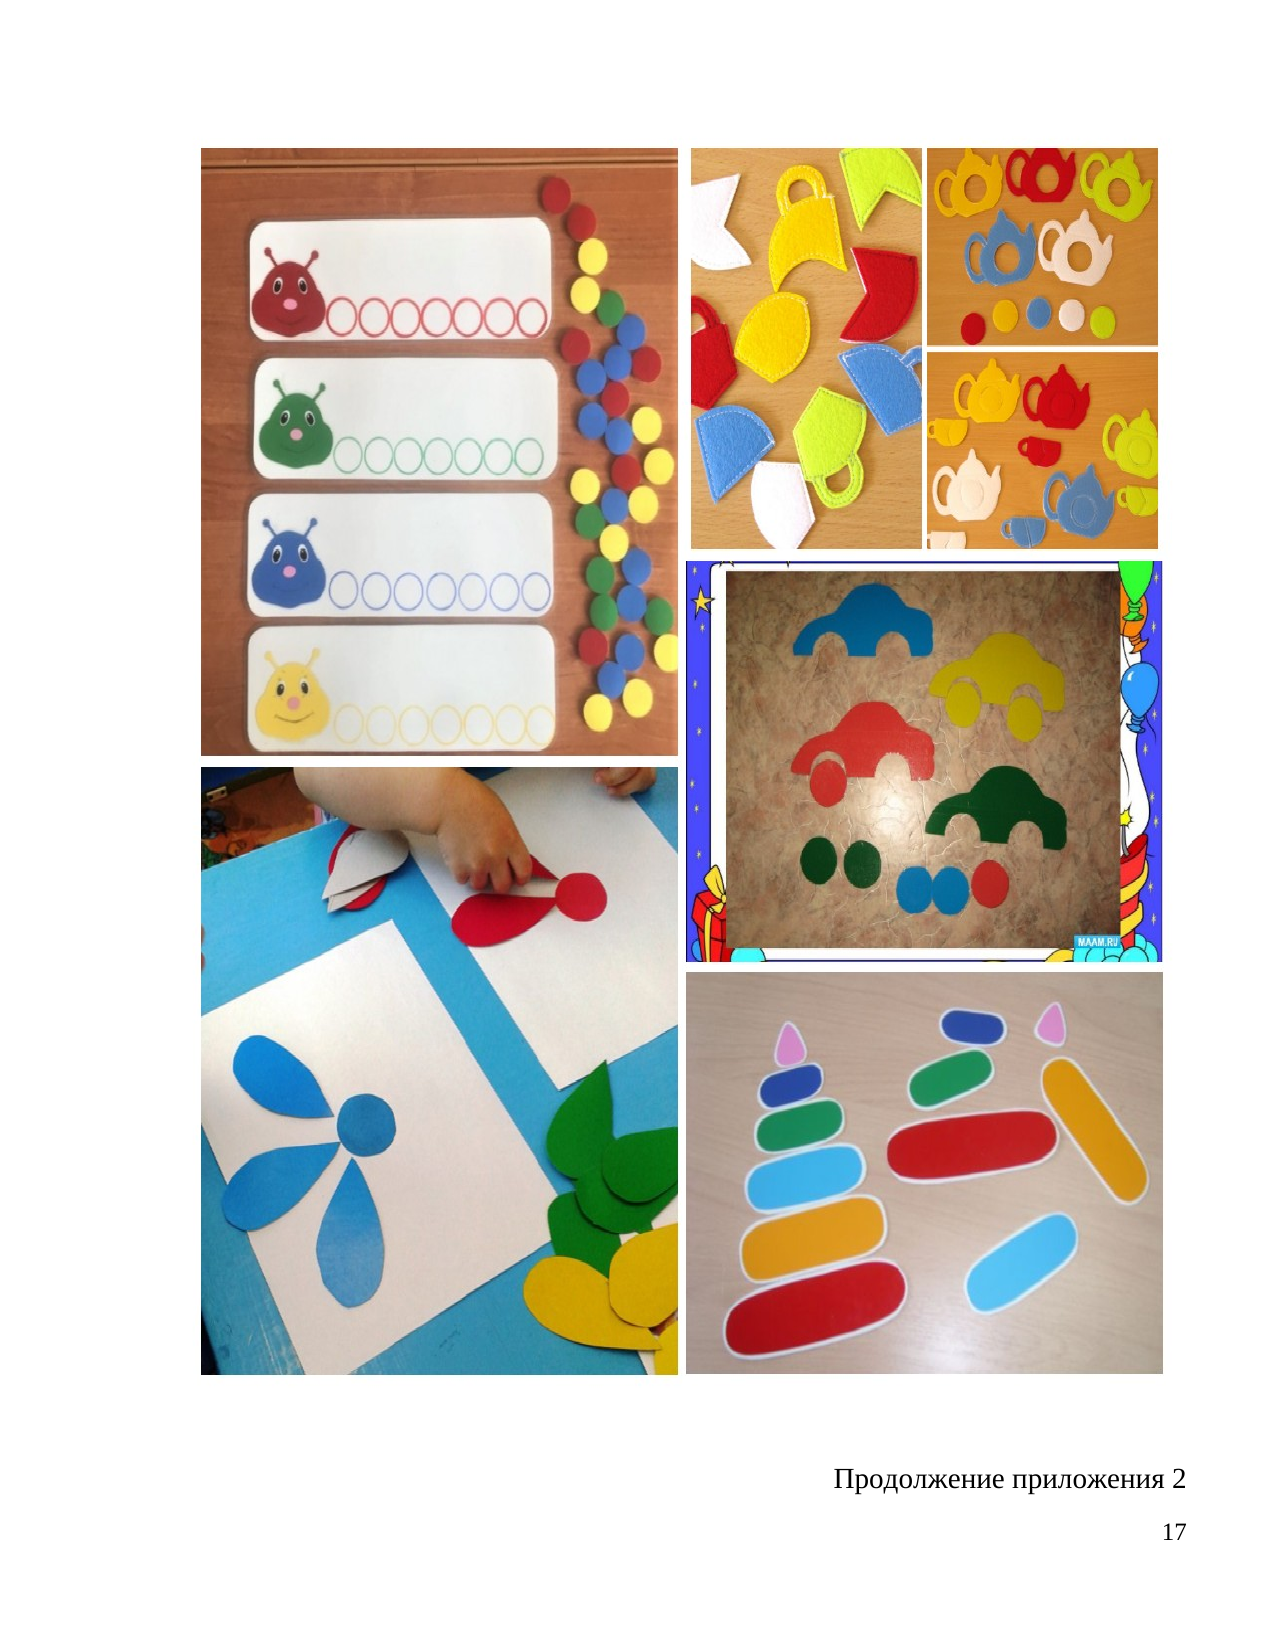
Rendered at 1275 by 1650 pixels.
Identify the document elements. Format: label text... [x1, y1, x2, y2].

text Продолжение приложения 2 [177, 1461, 1186, 1494]
picture [177, 118, 1187, 1407]
